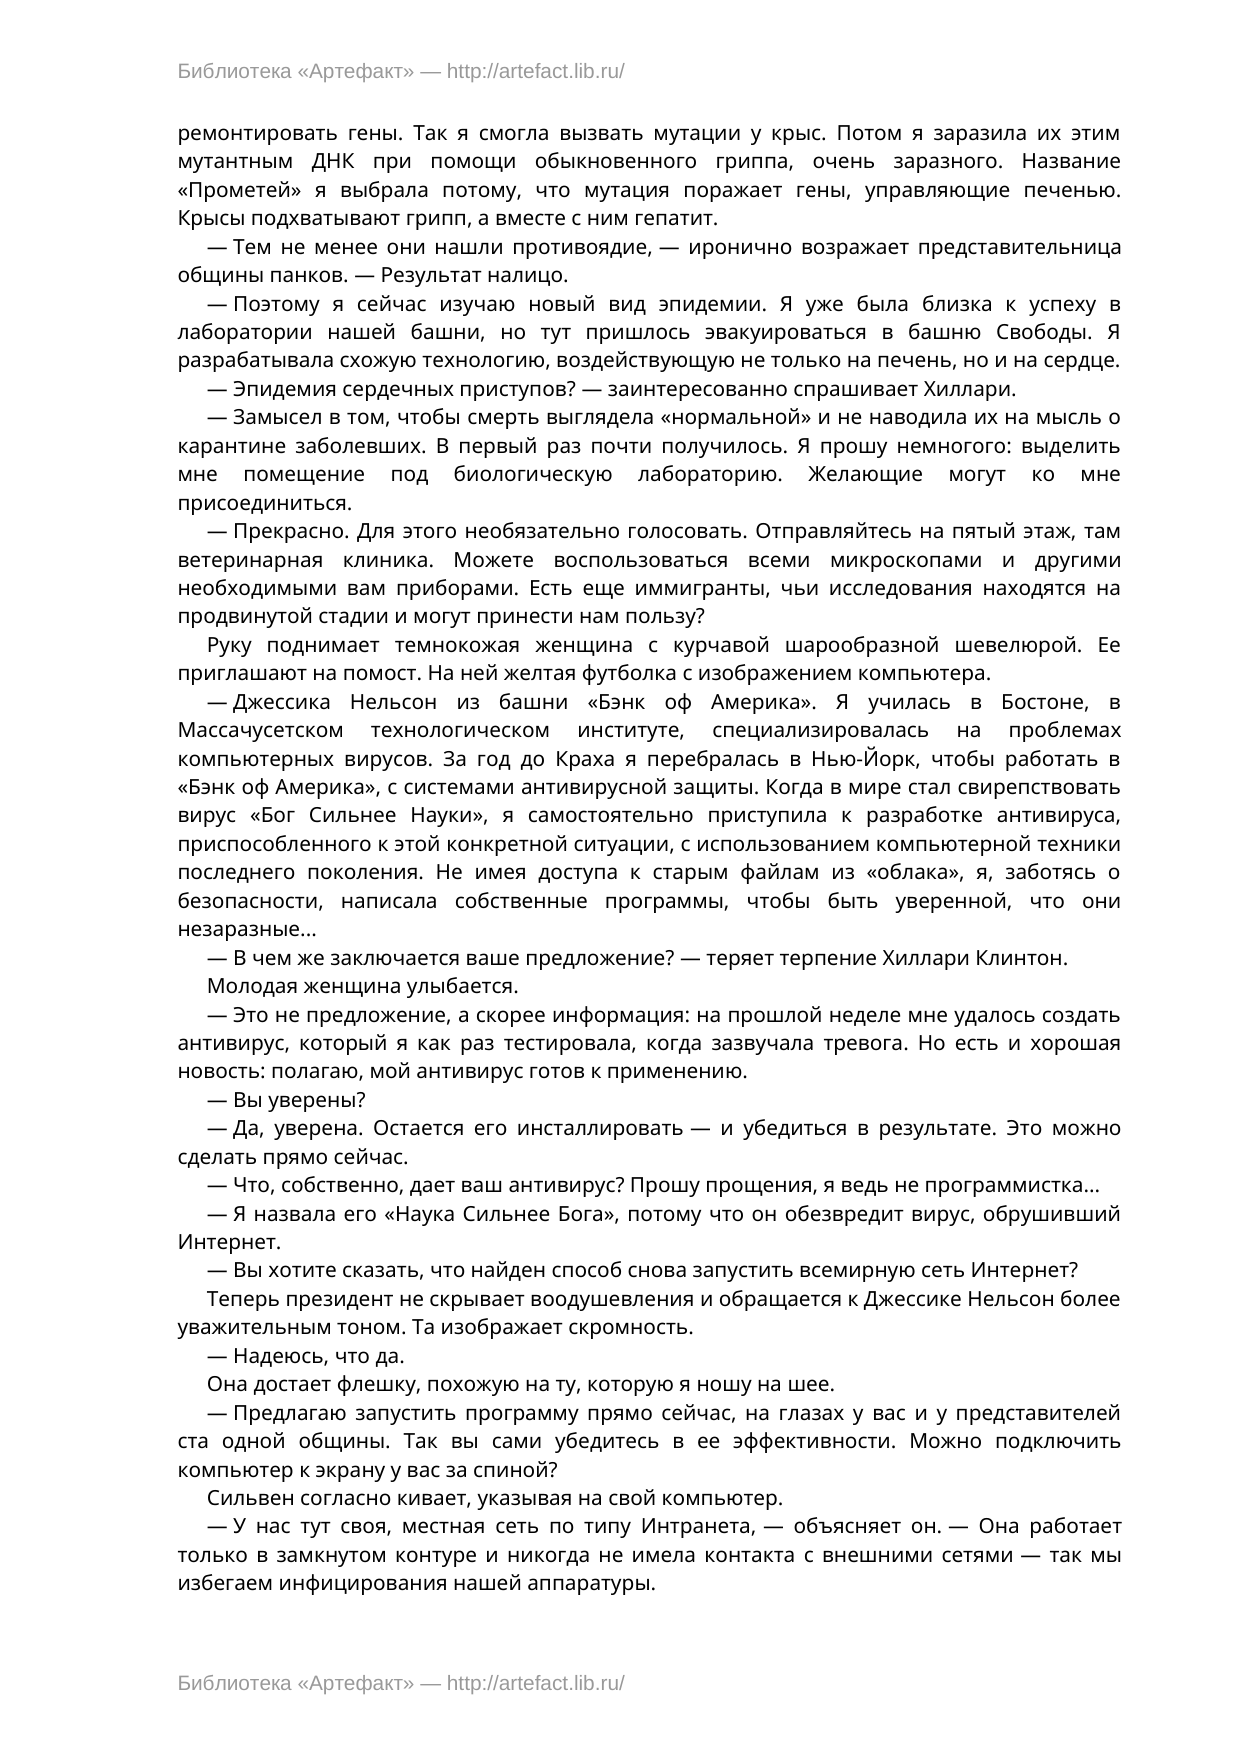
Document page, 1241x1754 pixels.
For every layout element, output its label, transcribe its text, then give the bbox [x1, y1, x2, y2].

text — Да, уверена. Остается его инсталлировать — и убедиться в результате. Это можно сделать прямо сейчас. [177, 1113, 1122, 1170]
text — Надеюсь, что да. [177, 1341, 1122, 1369]
text Руку поднимает темнокожая женщина с курчавой шарообразной шевелюрой. Ее приглашают на помост. На ней желтая футболка с изображением компьютера. [177, 630, 1122, 687]
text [177, 118, 1122, 232]
text — Что, собственно, дает ваш антивирус? Прошу прощения, я ведь не программистка... [177, 1170, 1122, 1199]
text — Прекрасно. Для этого необязательно голосовать. Отправляйтесь на пятый этаж, там ветеринарная клиника. Можете воспользоваться всеми микроскопами и другими необходимыми вам приборами. Есть еще иммигранты, чьи исследования находятся на продвинутой стадии и могут принести нам пользу? [177, 516, 1122, 630]
text Сильвен согласно кивает, указывая на свой компьютер. [177, 1483, 1122, 1512]
text — Джессика Нельсон из башни «Бэнк оф Америка». Я училась в Бостоне, в Массачусетском технологическом институте, специализировалась на проблемах компьютерных вирусов. За год до Краха я перебралась в Нью-Йорк, чтобы работать в «Бэнк оф Америка», с системами антивирусной защиты. Когда в мире стал свирепствовать вирус «Бог Сильнее Науки», я самостоятельно приступила к разработке антивируса, приспособленного к этой конкретной ситуации, с использованием компьютерной техники последнего поколения. Не имея доступа к старым файлам из «облака», я, заботясь о безопасности, написала собственные программы, чтобы быть уверенной, что они незаразные... [177, 687, 1122, 943]
text — Замысел в том, чтобы смерть выглядела «нормальной» и не наводила их на мысль о карантине заболевших. В первый раз почти получилось. Я прошу немногого: выделить мне помещение под биологическую лабораторию. Желающие могут ко мне присоединиться. [177, 402, 1122, 516]
text — Вы уверены? [177, 1085, 1122, 1113]
text — Вы хотите сказать, что найден способ снова запустить всемирную сеть Интернет? [177, 1256, 1122, 1284]
text — Тем не менее они нашли противоядие, — иронично возражает представительница общины панков. — Результат налицо. [177, 232, 1122, 289]
text — Предлагаю запустить программу прямо сейчас, на глазах у вас и у представителей ста одной общины. Так вы сами убедитесь в ее эффективности. Можно подключить компьютер к экрану у вас за спиной? [177, 1398, 1122, 1483]
text — Эпидемия сердечных приступов? — заинтересованно спрашивает Хиллари. [177, 374, 1122, 402]
text — У нас тут своя, местная сеть по типу Интранета, — объясняет он. — Она работает только в замкнутом контуре и никогда не имела контакта с внешними сетями — так мы избегаем инфицирования нашей аппаратуры. [177, 1512, 1122, 1597]
text Она достает флешку, похожую на ту, которую я ношу на шее. [177, 1369, 1122, 1398]
text — В чем же заключается ваше предложение? — теряет терпение Хиллари Клинтон. [177, 943, 1122, 971]
text — Поэтому я сейчас изучаю новый вид эпидемии. Я уже была близка к успеху в лаборатории нашей башни, но тут пришлось эвакуироваться в башню Свободы. Я разрабатывала схожую технологию, воздействующую не только на печень, но и на сердце. [177, 289, 1122, 374]
text — Это не предложение, а скорее информация: на прошлой неделе мне удалось создать антивирус, который я как раз тестировала, когда зазвучала тревога. Но есть и хорошая новость: полагаю, мой антивирус готов к применению. [177, 1000, 1122, 1085]
text — Я назвала его «Наука Сильнее Бога», потому что он обезвредит вирус, обрушивший Интернет. [177, 1199, 1122, 1256]
text Молодая женщина улыбается. [177, 971, 1122, 1000]
text Теперь президент не скрывает воодушевления и обращается к Джессике Нельсон более уважительным тоном. Та изображает скромность. [177, 1284, 1122, 1341]
